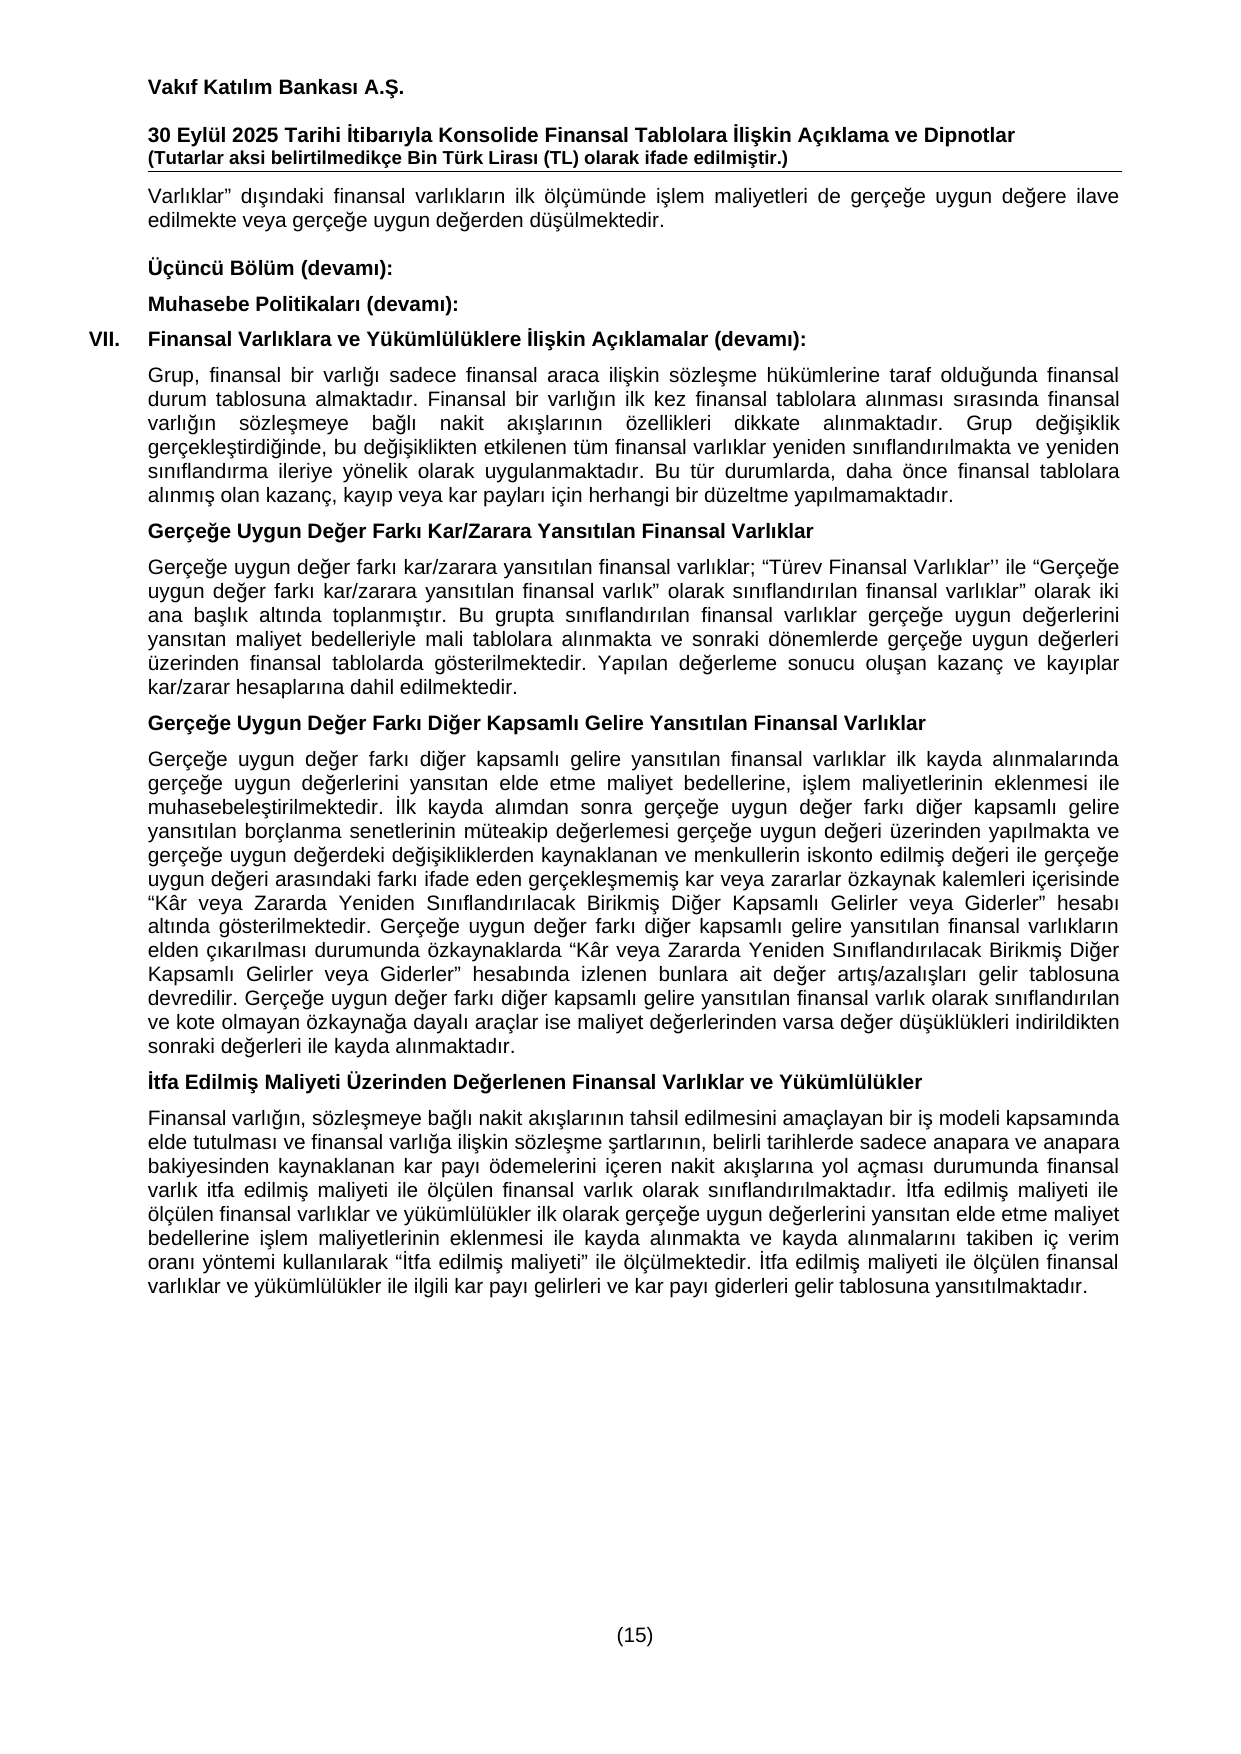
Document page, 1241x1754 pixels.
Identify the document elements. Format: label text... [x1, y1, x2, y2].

text Gerçeğe Uygun Değer Farkı Kar/Zarara Yansıtılan Finansal Varlıklar [148, 519, 1121, 543]
text Grup, finansal bir varlığı sadece finansal araca ilişkin sözleşme hükümlerine taraf olduğunda finansal durum tablosuna almaktadır. Finansal bir varlığın ilk kez finansal tablolara alınması sırasında finansal varlığın sözleşmeye bağlı nakit akışlarının özellikleri dikkate alınmaktadır. Grup değişiklik gerçekleştirdiğinde, bu değişiklikten etkilenen tüm finansal varlıklar yeniden sınıflandırılmakta ve yeniden sınıflandırma ileriye yönelik olarak uygulanmaktadır. Bu tür durumlarda, daha önce finansal tablolara alınmış olan kazanç, kayıp veya kar payları için herhangi bir düzeltme yapılmamaktadır. [148, 363, 1121, 507]
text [148, 183, 1121, 231]
text Gerçeğe Uygun Değer Farkı Diğer Kapsamlı Gelire Yansıtılan Finansal Varlıklar [148, 711, 1121, 734]
text Muhasebe Politikaları (devamı): [148, 291, 1082, 315]
text Üçüncü Bölüm (devamı): [148, 255, 1122, 279]
text Finansal varlığın, sözleşmeye bağlı nakit akışlarının tahsil edilmesini amaçlayan bir iş modeli kapsamında elde tutulması ve finansal varlığa ilişkin sözleşme şartlarının, belirli tarihlerde sadece anapara ve anapara bakiyesinden kaynaklanan kar payı ödemelerini içeren nakit akışlarına yol açması durumunda finansal varlık itfa edilmiş maliyeti ile ölçülen finansal varlık olarak sınıflandırılmaktadır. İtfa edilmiş maliyeti ile ölçülen finansal varlıklar ve yükümlülükler ilk olarak gerçeğe uygun değerlerini yansıtan elde etme maliyet bedellerine işlem maliyetlerinin eklenmesi ile kayda alınmakta ve kayda alınmalarını takiben iç verim oranı yöntemi kullanılarak “İtfa edilmiş maliyeti” ile ölçülmektedir. İtfa edilmiş maliyeti ile ölçülen finansal varlıklar ve yükümlülükler ile ilgili kar payı gelirleri ve kar payı giderleri gelir tablosuna yansıtılmaktadır. [148, 1106, 1121, 1298]
text Gerçeğe uygun değer farkı diğer kapsamlı gelire yansıtılan finansal varlıklar ilk kayda alınmalarında gerçeğe uygun değerlerini yansıtan elde etme maliyet bedellerine, işlem maliyetlerinin eklenmesi ile muhasebeleştirilmektedir. İlk kayda alımdan sonra gerçeğe uygun değer farkı diğer kapsamlı gelire yansıtılan borçlanma senetlerinin müteakip değerlemesi gerçeğe uygun değeri üzerinden yapılmakta ve gerçeğe uygun değerdeki değişikliklerden kaynaklanan ve menkullerin iskonto edilmiş değeri ile gerçeğe uygun değeri arasındaki farkı ifade eden gerçekleşmemiş kar veya zararlar özkaynak kalemleri içerisinde “Kâr veya Zararda Yeniden Sınıflandırılacak Birikmiş Diğer Kapsamlı Gelirler veya Giderler” hesabı altında gösterilmektedir. Gerçeğe uygun değer farkı diğer kapsamlı gelire yansıtılan finansal varlıkların elden çıkarılması durumunda özkaynaklarda “Kâr veya Zararda Yeniden Sınıflandırılacak Birikmiş Diğer Kapsamlı Gelirler veya Giderler” hesabında izlenen bunlara ait değer artış/azalışları gelir tablosuna devredilir. Gerçeğe uygun değer farkı diğer kapsamlı gelire yansıtılan finansal varlık olarak sınıflandırılan ve kote olmayan özkaynağa dayalı araçlar ise maliyet değerlerinden varsa değer düşüklükleri indirildikten sonraki değerleri ile kayda alınmaktadır. [148, 747, 1121, 1058]
text VII. Finansal Varlıklara ve Yükümlülüklere İlişkin Açıklamalar (devamı): [89, 327, 1126, 351]
text Gerçeğe uygun değer farkı kar/zarara yansıtılan finansal varlıklar; “Türev Finansal Varlıklar’’ ile “Gerçeğe uygun değer farkı kar/zarara yansıtılan finansal varlık” olarak sınıflandırılan finansal varlıklar” olarak iki ana başlık altında toplanmıştır. Bu grupta sınıflandırılan finansal varlıklar gerçeğe uygun değerlerini yansıtan maliyet bedelleriyle mali tablolara alınmakta ve sonraki dönemlerde gerçeğe uygun değerleri üzerinden finansal tablolarda gösterilmektedir. Yapılan değerleme sonucu oluşan kazanç ve kayıplar kar/zarar hesaplarına dahil edilmektedir. [148, 555, 1121, 699]
text İtfa Edilmiş Maliyeti Üzerinden Değerlenen Finansal Varlıklar ve Yükümlülükler [148, 1070, 1121, 1094]
